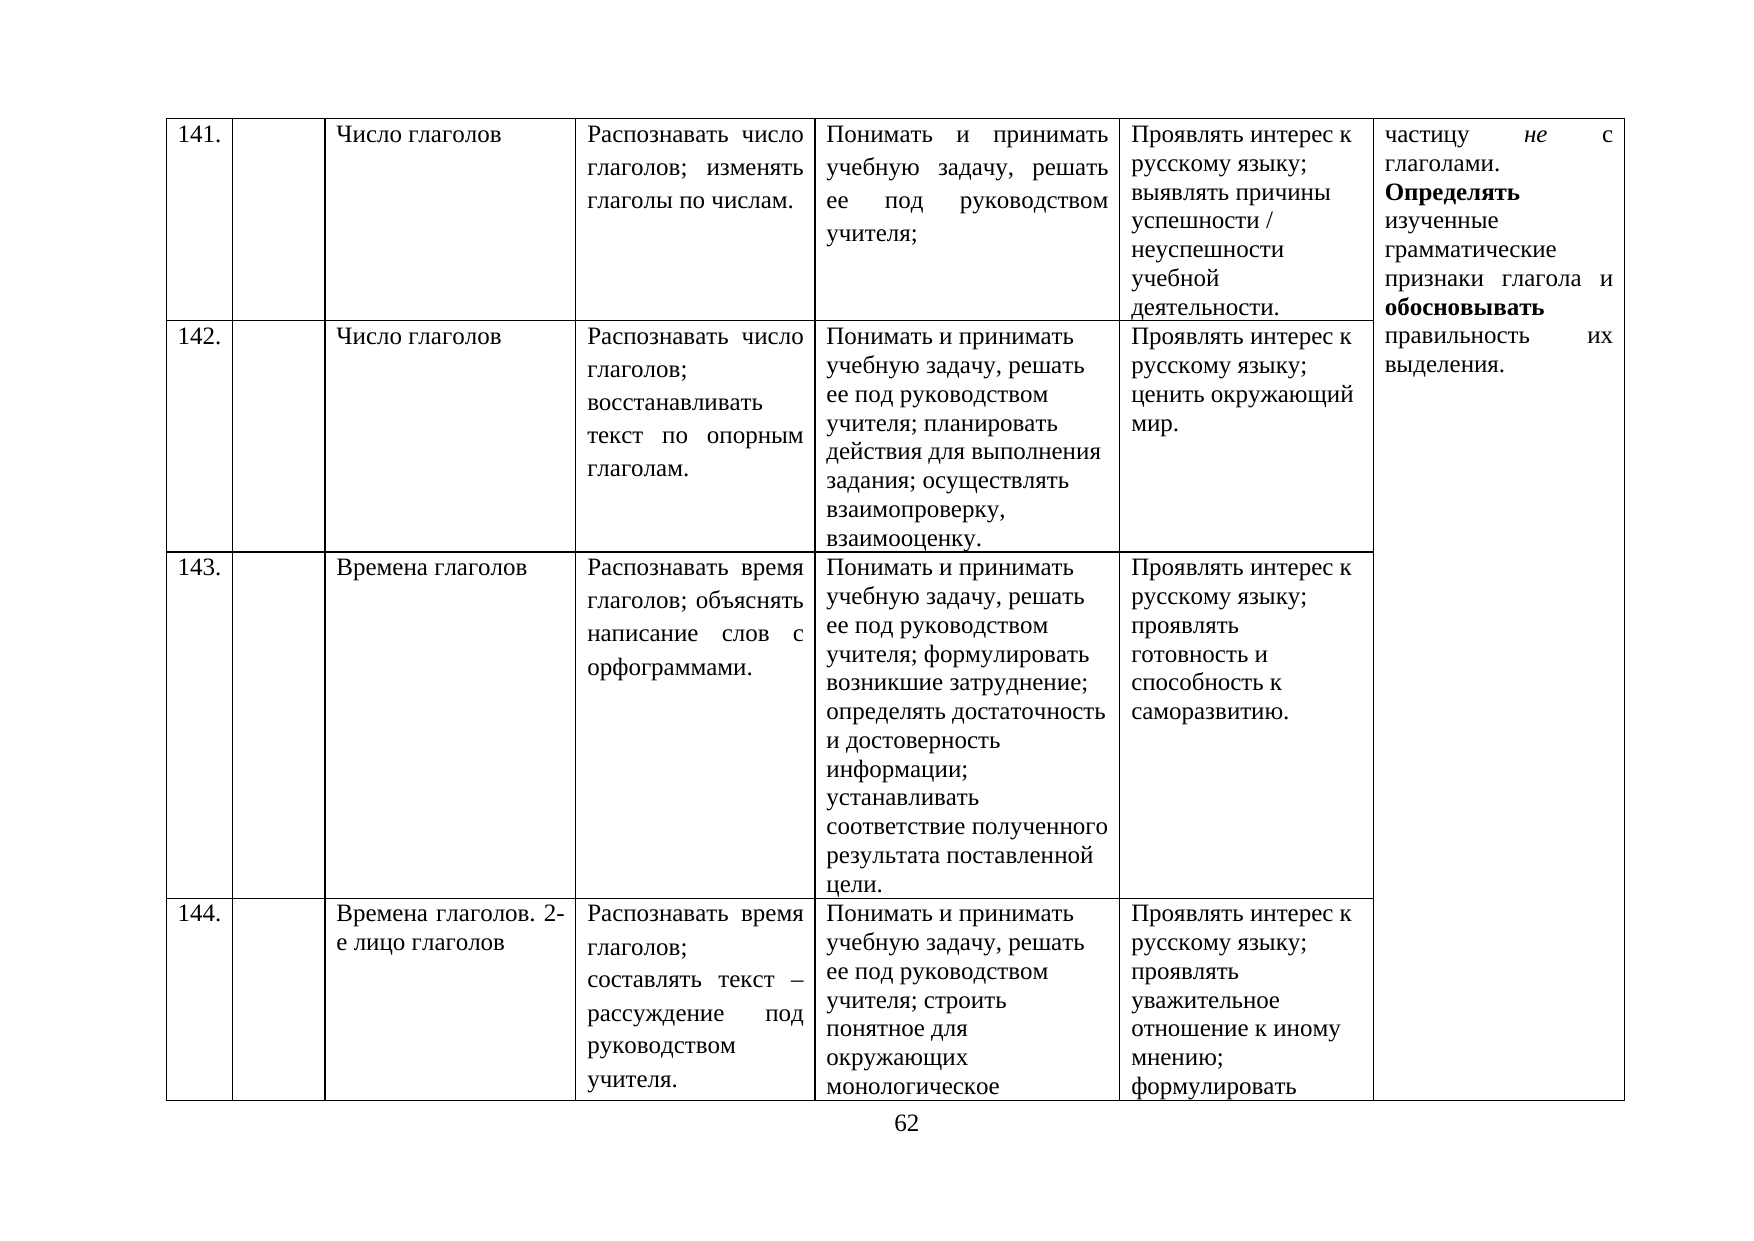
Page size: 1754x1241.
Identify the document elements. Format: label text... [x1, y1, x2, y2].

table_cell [816, 899, 1119, 1100]
table_cell Понимать и принимать учебную задачу, решать ее под руководством учителя; формулировать возникшие затруднение; определять достаточность и достоверность информации; устанавливать соответствие полученного результата поставленной цели. [816, 553, 1119, 897]
table_cell Понимать и принимать учебную задачу, решать ее под руководством учителя; [816, 119, 1119, 320]
table_cell Распознавать число глаголов; восстанавливать текст по опорным глаголам. [576, 321, 814, 551]
table_cell Проявлять интерес к русскому языку; проявлять готовность и способность к саморазвитию. [1120, 553, 1373, 897]
table_cell [233, 553, 324, 897]
table_cell [167, 119, 232, 320]
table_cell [1120, 899, 1373, 1100]
table_cell Времена глаголов [326, 553, 575, 897]
table_cell [233, 119, 324, 320]
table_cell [576, 899, 814, 1100]
table_cell [233, 321, 324, 551]
table_cell Число глаголов [326, 119, 575, 320]
table_cell [167, 321, 232, 551]
table_cell Проявлять интерес к русскому языку; ценить окружающий мир. [1120, 321, 1373, 551]
table_cell Распознавать время глаголов; объяснять написание слов с орфограммами. [576, 553, 814, 897]
table_cell Понимать и принимать учебную задачу, решать ее под руководством учителя; планировать действия для выполнения задания; осуществлять взаимопроверку, взаимооценку. [816, 321, 1119, 551]
table_cell [167, 553, 232, 897]
table_cell Распознавать число глаголов; изменять глаголы по числам. [576, 119, 814, 320]
table_cell [167, 899, 232, 1100]
table_cell Проявлять интерес к русскому языку; выявлять причины успешности / неуспешности учебной деятельности. [1120, 119, 1373, 320]
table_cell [326, 899, 575, 1100]
table_cell [233, 899, 324, 1100]
table_cell Число глаголов [326, 321, 575, 551]
